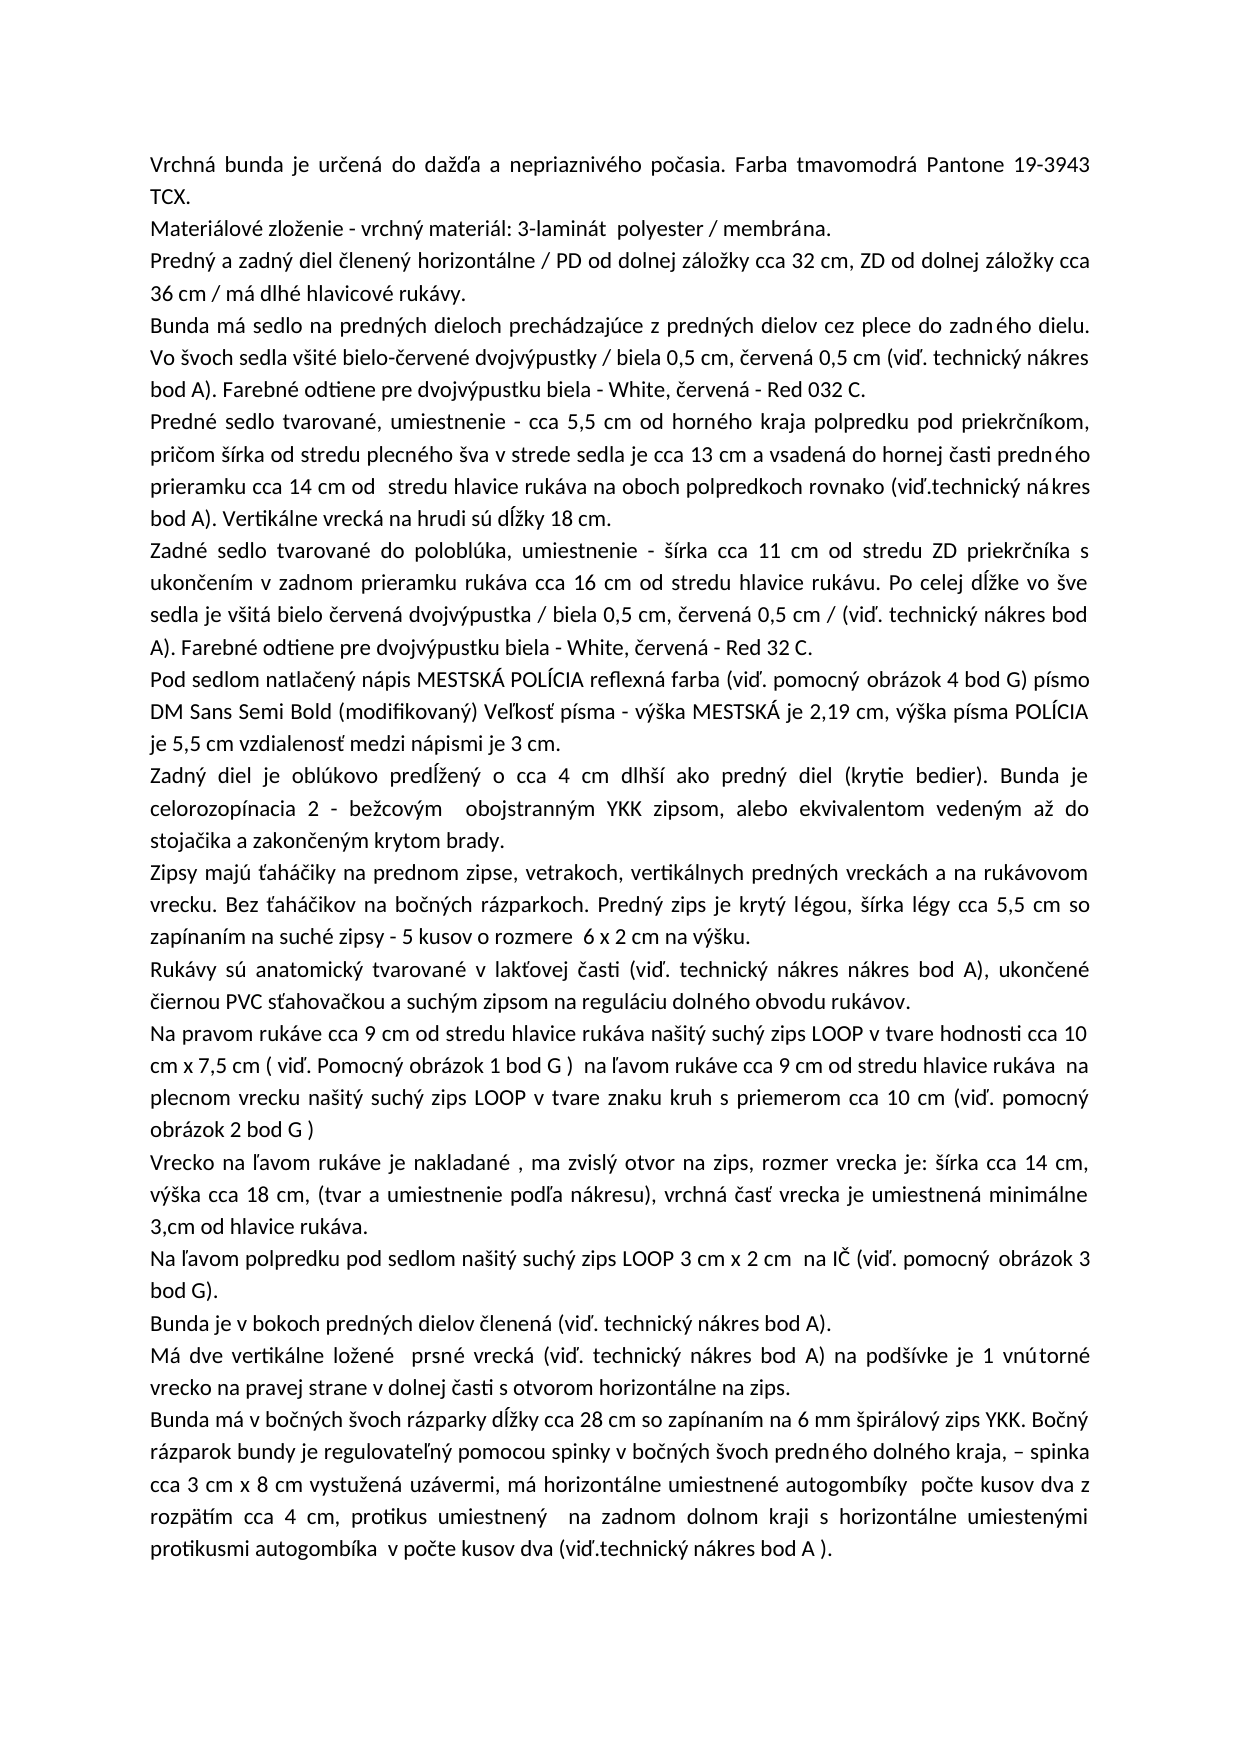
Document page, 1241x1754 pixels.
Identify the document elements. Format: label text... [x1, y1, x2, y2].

text Zipsy majú ťaháčiky na prednom zipse, vetrakoch, vertikálnych predných vreckách a na rukávovom vrecku. Bez ťaháčikov na bočných rázparkoch. Predný zips je krytý légou, šírka légy cca 5,5 cm so zapínaním na suché zipsy - 5 kusov o rozmere 6 x 2 cm na výšku. [150, 858, 1090, 951]
text Predné sedlo tvarované, umiestnenie - cca 5,5 cm od horného kraja polpredku pod priekrčníkom, pričom šírka od stredu plecného šva v strede sedla je cca 13 cm a vsadená do hornej časti predného prieramku cca 14 cm od stredu hlavice rukáva na oboch polpredkoch rovnako (viď.technický nákres bod A). Vertikálne vrecká na hrudi sú dĺžky 18 cm. [150, 407, 1090, 532]
text Zadný diel je oblúkovo predĺžený o cca 4 cm dlhší ako predný diel (krytie bedier). Bunda je celorozopínacia 2 - bežcovým obojstranným YKK zipsom, alebo ekvivalentom vedeným až do stojačika a zakončeným krytom brady. [150, 762, 1090, 854]
text Predný a zadný diel členený horizontálne / PD od dolnej záložky cca 32 cm, ZD od dolnej záložky cca 36 cm / má dlhé hlavicové rukávy. [150, 247, 1090, 307]
text Vrecko na ľavom rukáve je nakladané , ma zvislý otvor na zips, rozmer vrecka je: šírka cca 14 cm, výška cca 18 cm, (tvar a umiestnenie podľa nákresu), vrchná časť vrecka je umiestnená minimálne 3,cm od hlavice rukáva. [150, 1148, 1090, 1240]
text Bunda má sedlo na predných dieloch prechádzajúce z predných dielov cez plece do zadného dielu. Vo švoch sedla všité bielo-červené dvojvýpustky / biela 0,5 cm, červená 0,5 cm (viď. technický nákres bod A). Farebné odtiene pre dvojvýpustku biela - White, červená - Red 032 C. [150, 311, 1090, 403]
text Bunda je v bokoch predných dielov členená (viď. technický nákres bod A). [150, 1309, 1090, 1337]
text Materiálové zloženie - vrchný materiál: 3-laminát polyester / membrána. [150, 214, 1090, 242]
text Bunda má v bočných švoch rázparky dĺžky cca 28 cm so zapínaním na 6 mm špirálový zips YKK. Bočný rázparok bundy je regulovateľný pomocou spinky v bočných švoch predného dolného kraja, – spinka cca 3 cm x 8 cm vystužená uzávermi, má horizontálne umiestnené autogombíky počte kusov dva z rozpätím cca 4 cm, protikus umiestnený na zadnom dolnom kraji s horizontálne umiestenými protikusmi autogombíka v počte kusov dva (viď.technický nákres bod A ). [150, 1405, 1090, 1562]
text Na ľavom polpredku pod sedlom našitý suchý zips LOOP 3 cm x 2 cm na IČ (viď. pomocný obrázok 3 bod G). [150, 1244, 1090, 1304]
text Na pravom rukáve cca 9 cm od stredu hlavice rukáva našitý suchý zips LOOP v tvare hodnosti cca 10 cm x 7,5 cm ( viď. Pomocný obrázok 1 bod G ) na ľavom rukáve cca 9 cm od stredu hlavice rukáva na plecnom vrecku našitý suchý zips LOOP v tvare znaku kruh s priemerom cca 10 cm (viď. pomocný obrázok 2 bod G ) [150, 1019, 1090, 1144]
text Pod sedlom natlačený nápis MESTSKÁ POLÍCIA reflexná farba (viď. pomocný obrázok 4 bod G) písmo DM Sans Semi Bold (modifikovaný) Veľkosť písma - výška MESTSKÁ je 2,19 cm, výška písma POLÍCIA je 5,5 cm vzdialenosť medzi nápismi je 3 cm. [150, 665, 1090, 757]
text Rukávy sú anatomický tvarované v lakťovej časti (viď. technický nákres nákres bod A), ukončené čiernou PVC sťahovačkou a suchým zipsom na reguláciu dolného obvodu rukávov. [150, 955, 1090, 1015]
text Má dve vertikálne ložené prsné vrecká (viď. technický nákres bod A) na podšívke je 1 vnútorné vrecko na pravej strane v dolnej časti s otvorom horizontálne na zips. [150, 1341, 1090, 1401]
text Vrchná bunda je určená do dažďa a nepriaznivého počasia. Farba tmavomodrá Pantone 19-3943 TCX. [150, 150, 1090, 210]
text Zadné sedlo tvarované do poloblúka, umiestnenie - šírka cca 11 cm od stredu ZD priekrčníka s ukončením v zadnom prieramku rukáva cca 16 cm od stredu hlavice rukávu. Po celej dĺžke vo šve sedla je všitá bielo červená dvojvýpustka / biela 0,5 cm, červená 0,5 cm / (viď. technický nákres bod A). Farebné odtiene pre dvojvýpustku biela - White, červená - Red 32 C. [150, 536, 1090, 661]
